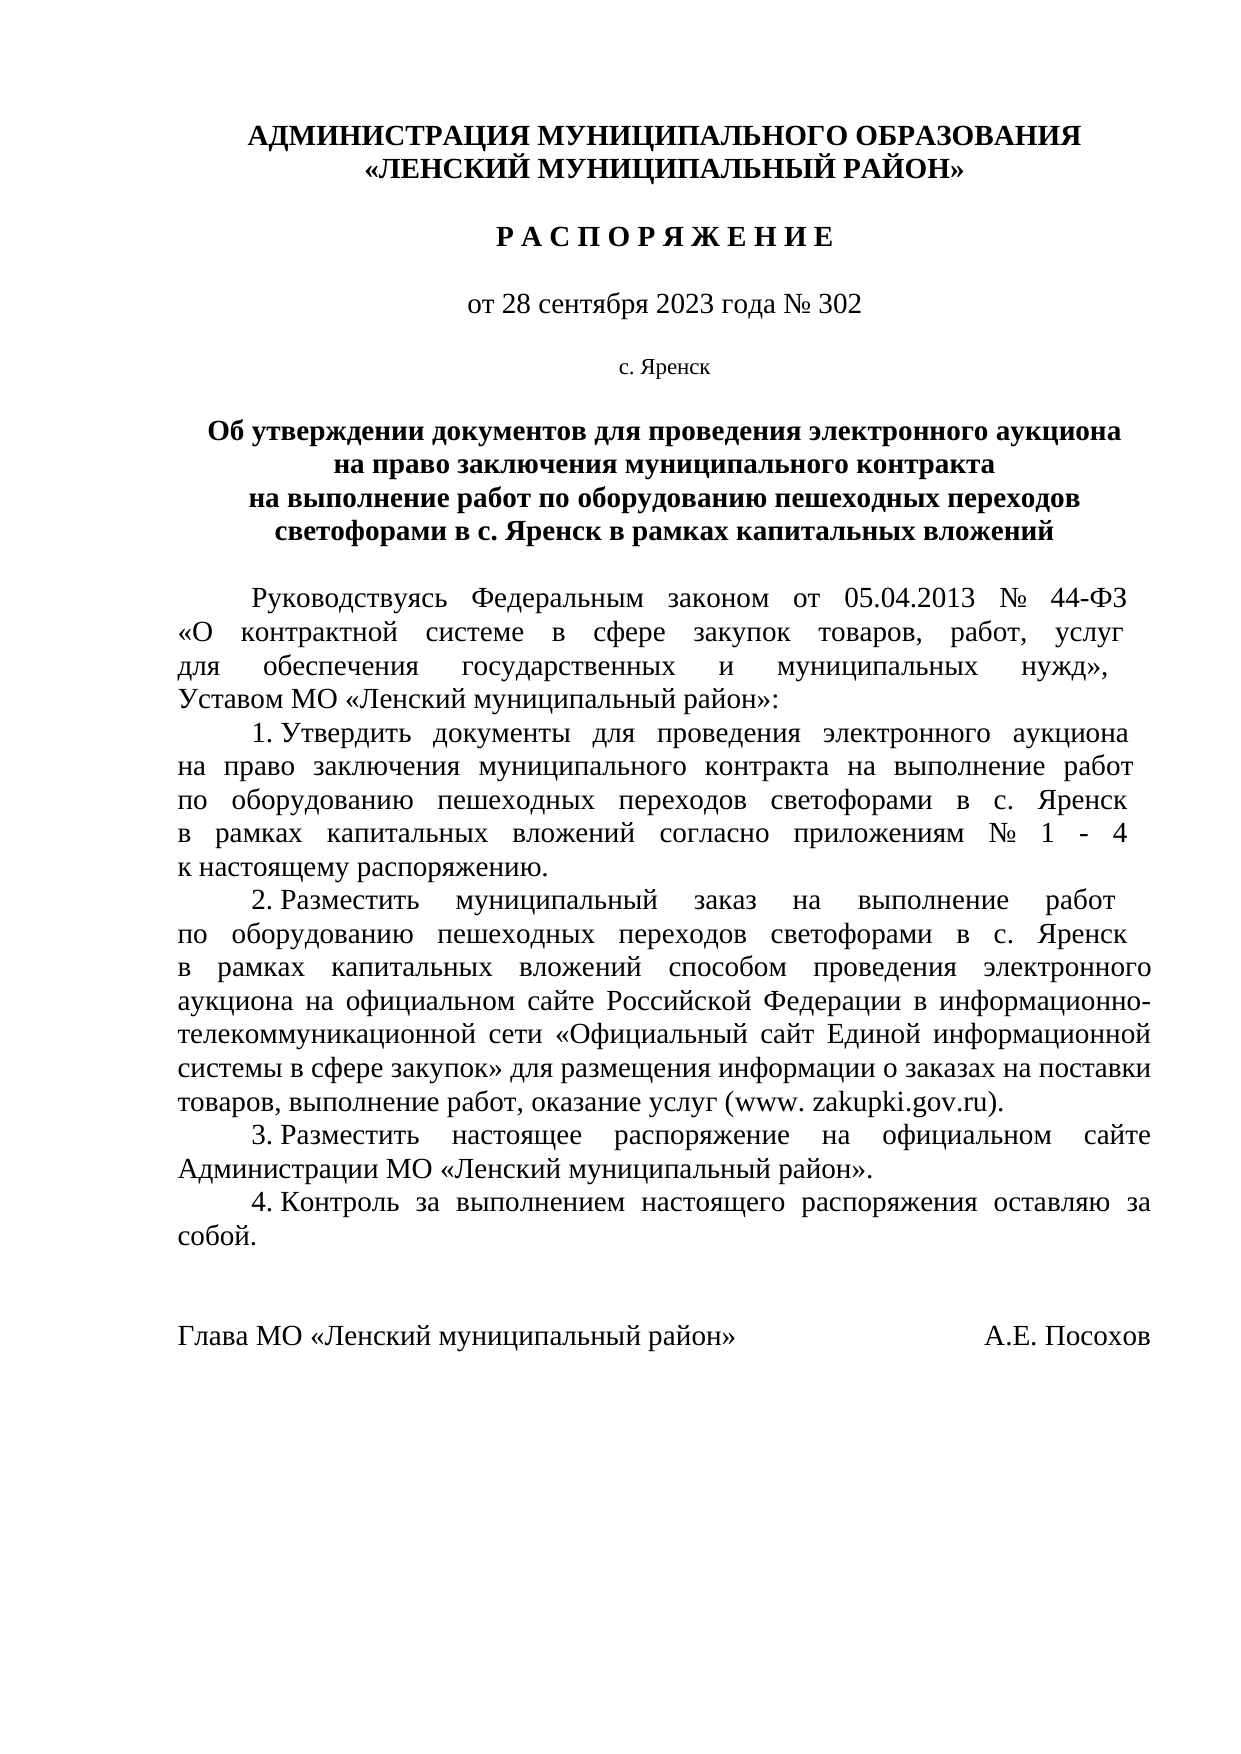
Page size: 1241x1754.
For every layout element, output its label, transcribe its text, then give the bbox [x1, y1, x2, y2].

text Глава МО «Ленский муниципальный район» А.Е. Посохов [177, 1318, 1152, 1352]
list Разместить настоящее распоряжение на официальном сайте Администрации МО «Ленский муниципальный район». [177, 1117, 1152, 1184]
list Разместить муниципальный заказ на выполнение работ по оборудованию пешеходных переходов светофорами в с. Яренск в рамках капитальных вложений способом проведения электронного аукциона на официальном сайте Российской Федерации в информационно-телекоммуникационной сети «Официальный сайт Единой информационной системы в сфере закупок» для размещения информации о заказах на поставки товаров, выполнение работ, оказание услуг (www. zakupki.gov.ru). [177, 882, 1152, 1117]
subtitle Р А С П О Р Я Ж Е Н И Е [177, 219, 1152, 252]
list Утвердить документы для проведения электронного аукциона на право заключения муниципального контракта на выполнение работ по оборудованию пешеходных переходов светофорами в с. Яренск в рамках капитальных вложений согласно приложениям № 1 - 4 к настоящему распоряжению. [177, 715, 1152, 882]
list Контроль за выполнением настоящего распоряжения оставляю за собой. [177, 1184, 1152, 1251]
subtitle АДМИНИСТРАЦИЯ МУНИЦИПАЛЬНОГО ОБРАЗОВАНИЯ [177, 118, 1152, 152]
text Руководствуясь Федеральным законом от 05.04.2013 № 44-ФЗ «О контрактной системе в сфере закупок товаров, работ, услуг для обеспечения государственных и муниципальных нужд», Уставом МО «Ленский муниципальный район»: [177, 581, 1152, 715]
subtitle «ЛЕНСКИЙ МУНИЦИПАЛЬНЫЙ РАЙОН» [177, 152, 1152, 185]
table_header Об утверждении документов для проведения электронного аукциона на право заключения муниципального контракта на выполнение работ по оборудованию пешеходных переходов светофорами в с. Яренск в рамках капитальных вложений [166, 413, 1163, 547]
text с. Яренск [177, 353, 1152, 379]
text от 28 сентября 2023 года № 302 [177, 286, 1152, 319]
